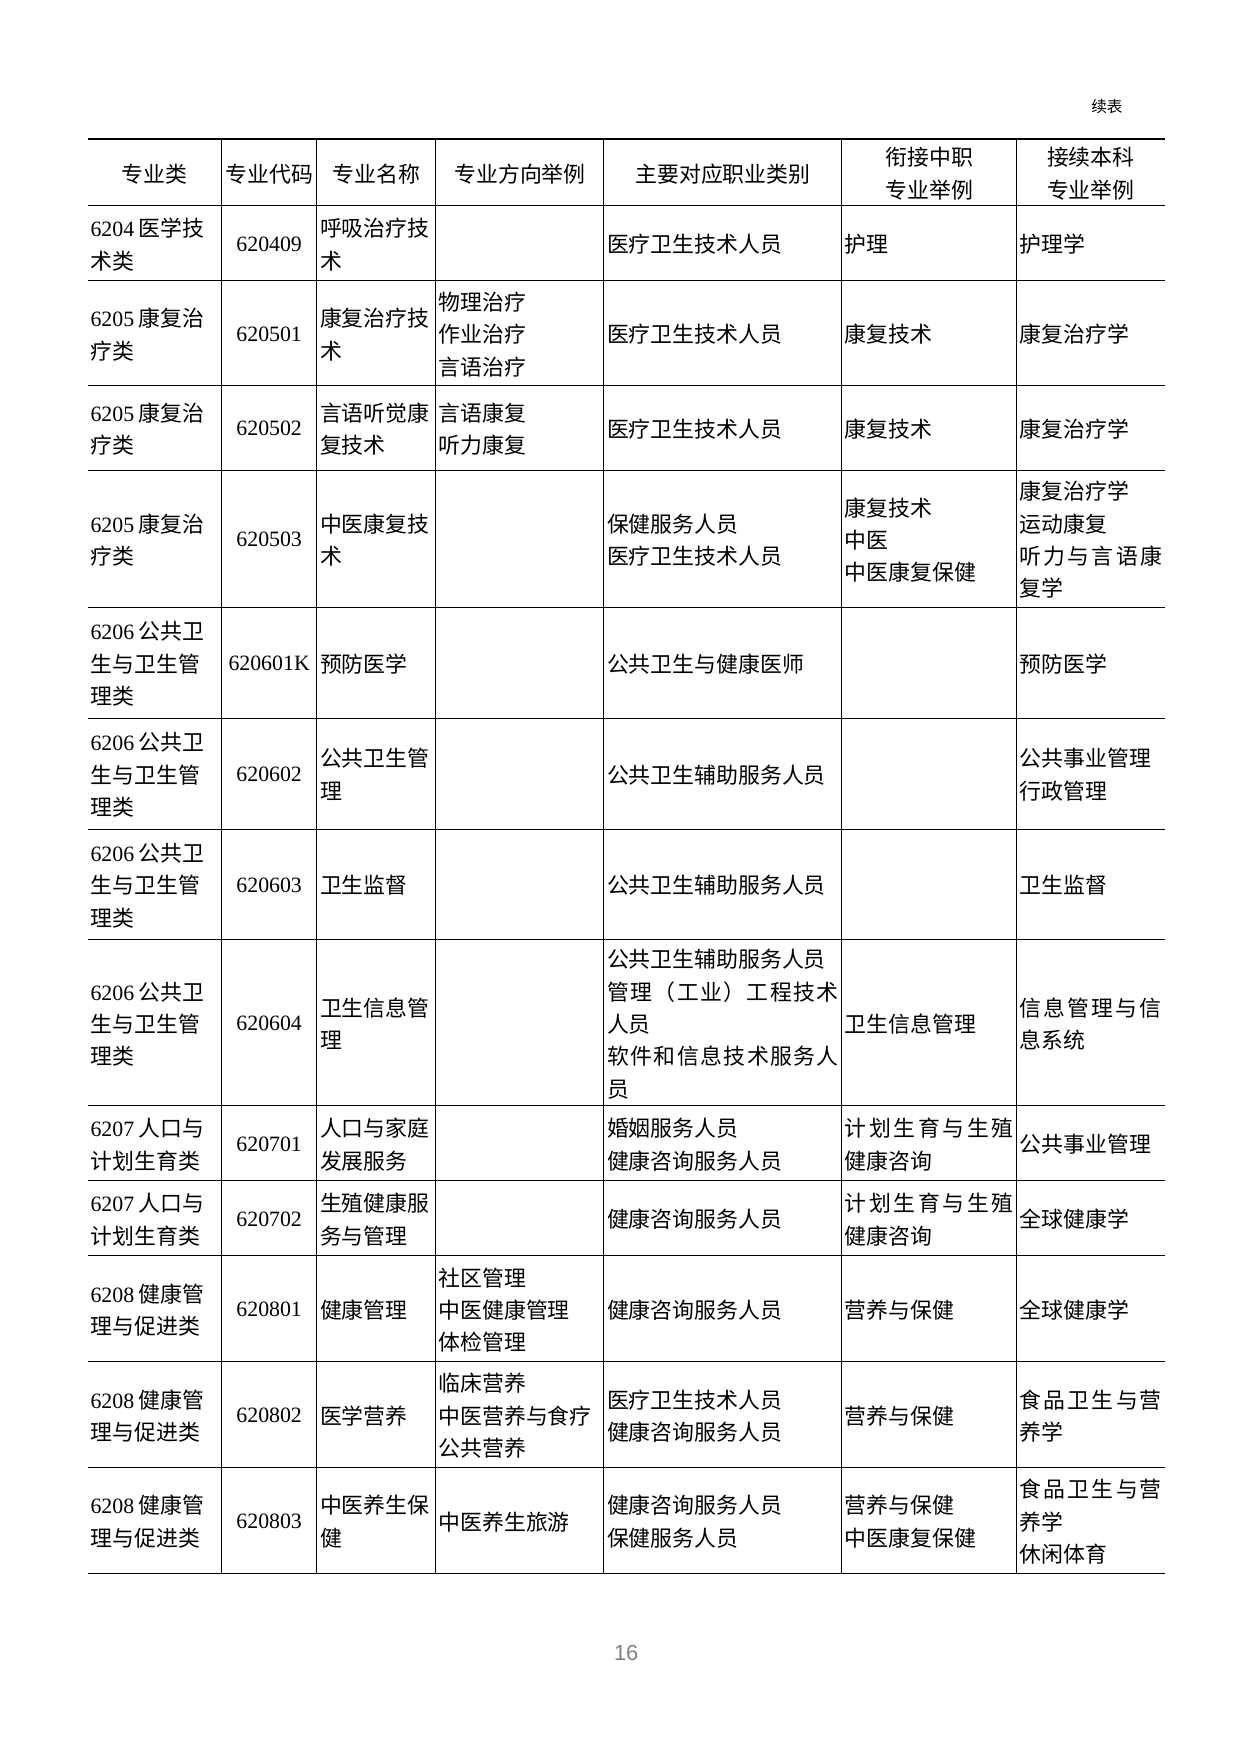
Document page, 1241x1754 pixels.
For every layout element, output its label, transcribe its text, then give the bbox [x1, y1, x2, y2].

table_cell 婚姻服务人员 健康咨询服务人员 [604, 1106, 841, 1180]
table_cell [436, 471, 603, 607]
table_cell 6207人口与计划生育类 [88, 1106, 221, 1180]
table_header 专业名称 [317, 140, 435, 205]
table_cell 公共卫生辅助服务人员 [604, 830, 841, 939]
table_cell 言语听觉康复技术 [317, 386, 435, 470]
table_cell 中医养生保健 [317, 1468, 435, 1573]
table_cell 卫生信息管理 [842, 940, 1016, 1105]
table_cell 健康管理 [317, 1256, 435, 1361]
table_header 接续本科 专业举例 [1017, 140, 1164, 205]
table_cell 保健服务人员 医疗卫生技术人员 [604, 471, 841, 607]
table_cell 食品卫生与营养学 [1017, 1362, 1164, 1467]
table_cell 620803 [222, 1468, 316, 1573]
table_cell 医疗卫生技术人员 [604, 206, 841, 280]
table_cell 食品卫生与营养学 休闲体育 [1017, 1468, 1164, 1573]
table_cell 营养与保健 [842, 1362, 1016, 1467]
table_cell 护理 [842, 206, 1016, 280]
table_cell 620602 [222, 719, 316, 828]
table_cell 信息管理与信息系统 [1017, 940, 1164, 1105]
table_cell [842, 830, 1016, 939]
table_cell 620701 [222, 1106, 316, 1180]
table_cell 6208健康管理与促进类 [88, 1256, 221, 1361]
table_cell 6207人口与计划生育类 [88, 1181, 221, 1255]
table_header 专业代码 [222, 140, 316, 205]
table_cell 620501 [222, 281, 316, 385]
table_cell 公共卫生管理 [317, 719, 435, 828]
table_cell 物理治疗 作业治疗 言语治疗 [436, 281, 603, 385]
table_cell 生殖健康服务与管理 [317, 1181, 435, 1255]
table_cell 医疗卫生技术人员 [604, 386, 841, 470]
table_cell [436, 719, 603, 828]
table_cell 620801 [222, 1256, 316, 1361]
table_cell [436, 1181, 603, 1255]
table_cell 康复技术 中医 中医康复保健 [842, 471, 1016, 607]
table_cell 康复治疗学 运动康复 听力与言语康复学 [1017, 471, 1164, 607]
table_cell 公共事业管理 行政管理 [1017, 719, 1164, 828]
table_header 衔接中职 专业举例 [842, 140, 1016, 205]
table_cell 6205康复治疗类 [88, 471, 221, 607]
table_cell [436, 1106, 603, 1180]
table_cell 营养与保健 [842, 1256, 1016, 1361]
table_cell 社区管理 中医健康管理 体检管理 [436, 1256, 603, 1361]
table_cell 人口与家庭发展服务 [317, 1106, 435, 1180]
table_cell 全球健康学 [1017, 1181, 1164, 1255]
table_cell 康复技术 [842, 386, 1016, 470]
table_cell 6205康复治疗类 [88, 386, 221, 470]
table_cell 预防医学 [317, 608, 435, 718]
table_cell [436, 206, 603, 280]
table_cell 临床营养 中医营养与食疗 公共营养 [436, 1362, 603, 1467]
table_cell 康复技术 [842, 281, 1016, 385]
table_cell 620502 [222, 386, 316, 470]
table_cell [842, 719, 1016, 828]
table_cell 医学营养 [317, 1362, 435, 1467]
table_cell [436, 940, 603, 1105]
table_header 专业类 [88, 140, 221, 205]
table_cell 中医康复技术 [317, 471, 435, 607]
table_cell 620503 [222, 471, 316, 607]
table_cell 呼吸治疗技术 [317, 206, 435, 280]
table_cell 健康咨询服务人员 [604, 1181, 841, 1255]
table_cell 6206公共卫生与卫生管理类 [88, 608, 221, 718]
table_cell 中医养生旅游 [436, 1468, 603, 1573]
table_header 主要对应职业类别 [604, 140, 841, 205]
table_cell [436, 608, 603, 718]
table_cell [842, 608, 1016, 718]
table_cell 620601K [222, 608, 316, 718]
table_cell 康复治疗学 [1017, 281, 1164, 385]
table_cell 公共卫生辅助服务人员 [604, 719, 841, 828]
table_cell 公共卫生辅助服务人员 管理（工业）工程技术人员 软件和信息技术服务人员 [604, 940, 841, 1105]
table_cell 620603 [222, 830, 316, 939]
table_cell 医疗卫生技术人员 健康咨询服务人员 [604, 1362, 841, 1467]
table_cell 6208健康管理与促进类 [88, 1362, 221, 1467]
table_header 专业方向举例 [436, 140, 603, 205]
table_cell [436, 830, 603, 939]
table_cell 护理学 [1017, 206, 1164, 280]
table_cell 卫生监督 [1017, 830, 1164, 939]
table_cell 预防医学 [1017, 608, 1164, 718]
table_cell 6206公共卫生与卫生管理类 [88, 940, 221, 1105]
table_cell 6208健康管理与促进类 [88, 1468, 221, 1573]
table_cell 卫生信息管理 [317, 940, 435, 1105]
table_cell 言语康复 听力康复 [436, 386, 603, 470]
table_cell 计划生育与生殖健康咨询 [842, 1106, 1016, 1180]
table_cell 康复治疗技术 [317, 281, 435, 385]
table_cell 健康咨询服务人员 保健服务人员 [604, 1468, 841, 1573]
table_cell 620604 [222, 940, 316, 1105]
table_cell 公共事业管理 [1017, 1106, 1164, 1180]
table_cell 健康咨询服务人员 [604, 1256, 841, 1361]
table_cell 620802 [222, 1362, 316, 1467]
table_cell 康复治疗学 [1017, 386, 1164, 470]
table_cell 卫生监督 [317, 830, 435, 939]
table_cell 全球健康学 [1017, 1256, 1164, 1361]
table_cell 计划生育与生殖健康咨询 [842, 1181, 1016, 1255]
table_cell 6205康复治疗类 [88, 281, 221, 385]
table_cell 医疗卫生技术人员 [604, 281, 841, 385]
table_cell 620409 [222, 206, 316, 280]
table_cell 6206公共卫生与卫生管理类 [88, 830, 221, 939]
table_cell 6206公共卫生与卫生管理类 [88, 719, 221, 828]
table_cell 公共卫生与健康医师 [604, 608, 841, 718]
table_cell 营养与保健 中医康复保健 [842, 1468, 1016, 1573]
table_cell 620702 [222, 1181, 316, 1255]
table_cell 6204医学技术类 [88, 206, 221, 280]
